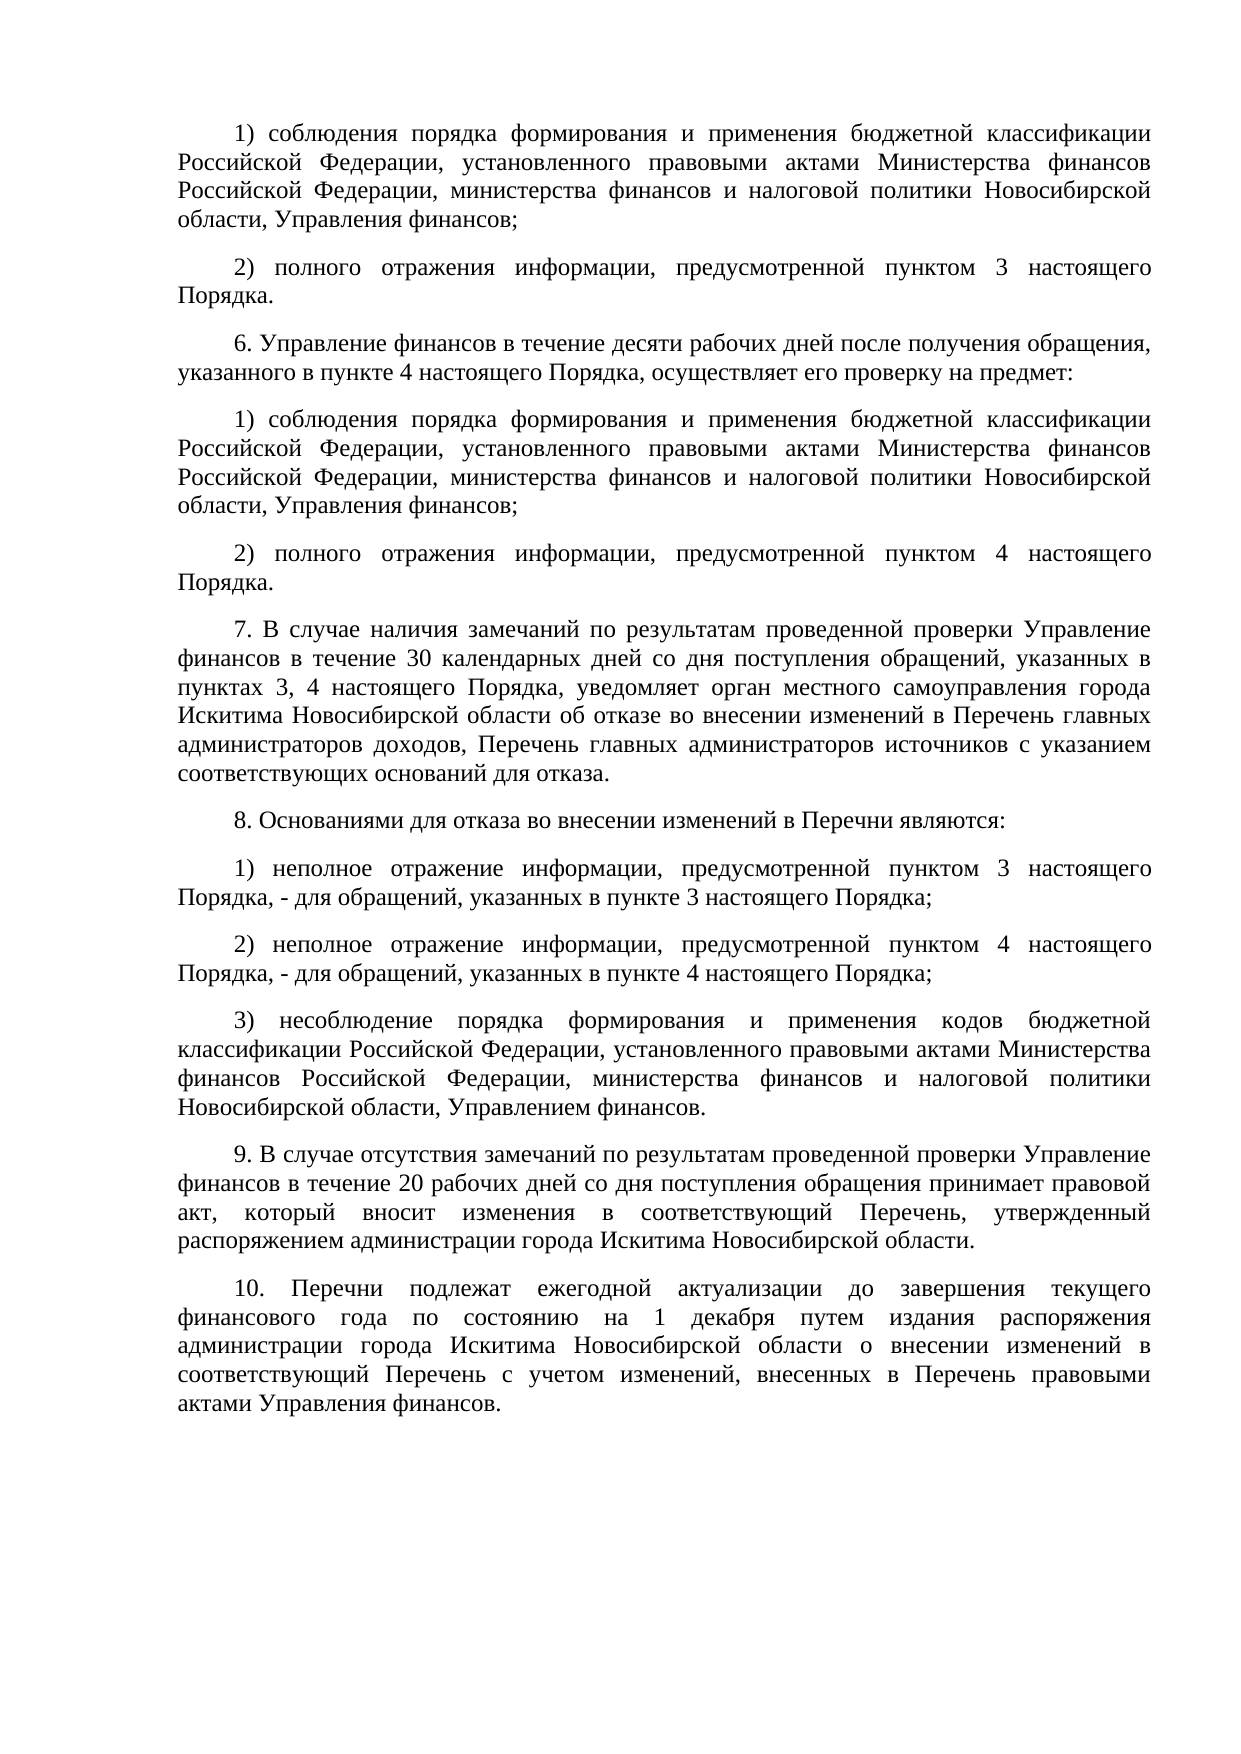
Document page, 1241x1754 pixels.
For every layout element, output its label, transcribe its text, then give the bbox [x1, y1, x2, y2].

text 1) соблюдения порядка формирования и применения бюджетной классификации Российской Федерации, установленного правовыми актами Министерства финансов Российской Федерации, министерства финансов и налоговой политики Новосибирской области, Управления финансов; [177, 118, 1152, 233]
text 1) неполное отражение информации, предусмотренной пунктом 3 настоящего Порядка, - для обращений, указанных в пункте 3 настоящего Порядка; [177, 853, 1152, 911]
text 2) полного отражения информации, предусмотренной пунктом 4 настоящего Порядка. [177, 538, 1152, 596]
text 1) соблюдения порядка формирования и применения бюджетной классификации Российской Федерации, установленного правовыми актами Министерства финансов Российской Федерации, министерства финансов и налоговой политики Новосибирской области, Управления финансов; [177, 404, 1152, 519]
text 3) несоблюдение порядка формирования и применения кодов бюджетной классификации Российской Федерации, установленного правовыми актами Министерства финансов Российской Федерации, министерства финансов и налоговой политики Новосибирской области, Управлением финансов. [177, 1006, 1152, 1121]
text 8. Основаниями для отказа во внесении изменений в Перечни являются: [177, 806, 1152, 834]
text 7. В случае наличия замечаний по результатам проведенной проверки Управление финансов в течение 30 календарных дней со дня поступления обращений, указанных в пунктах 3, 4 настоящего Порядка, уведомляет орган местного самоуправления города Искитима Новосибирской области об отказе во внесении изменений в Перечень главных администраторов доходов, Перечень главных администраторов источников с указанием соответствующих оснований для отказа. [177, 614, 1152, 787]
text 9. В случае отсутствия замечаний по результатам проведенной проверки Управление финансов в течение 20 рабочих дней со дня поступления обращения принимает правовой акт, который вносит изменения в соответствующий Перечень, утвержденный распоряжением администрации города Искитима Новосибирской области. [177, 1139, 1152, 1254]
text 2) полного отражения информации, предусмотренной пунктом 3 настоящего Порядка. [177, 252, 1152, 309]
text 2) неполное отражение информации, предусмотренной пунктом 4 настоящего Порядка, - для обращений, указанных в пункте 4 настоящего Порядка; [177, 929, 1152, 987]
text 6. Управление финансов в течение десяти рабочих дней после получения обращения, указанного в пункте 4 настоящего Порядка, осуществляет его проверку на предмет: [177, 328, 1152, 386]
text 10. Перечни подлежат ежегодной актуализации до завершения текущего финансового года по состоянию на 1 декабря путем издания распоряжения администрации города Искитима Новосибирской области о внесении изменений в соответствующий Перечень с учетом изменений, внесенных в Перечень правовыми актами Управления финансов. [177, 1273, 1152, 1417]
